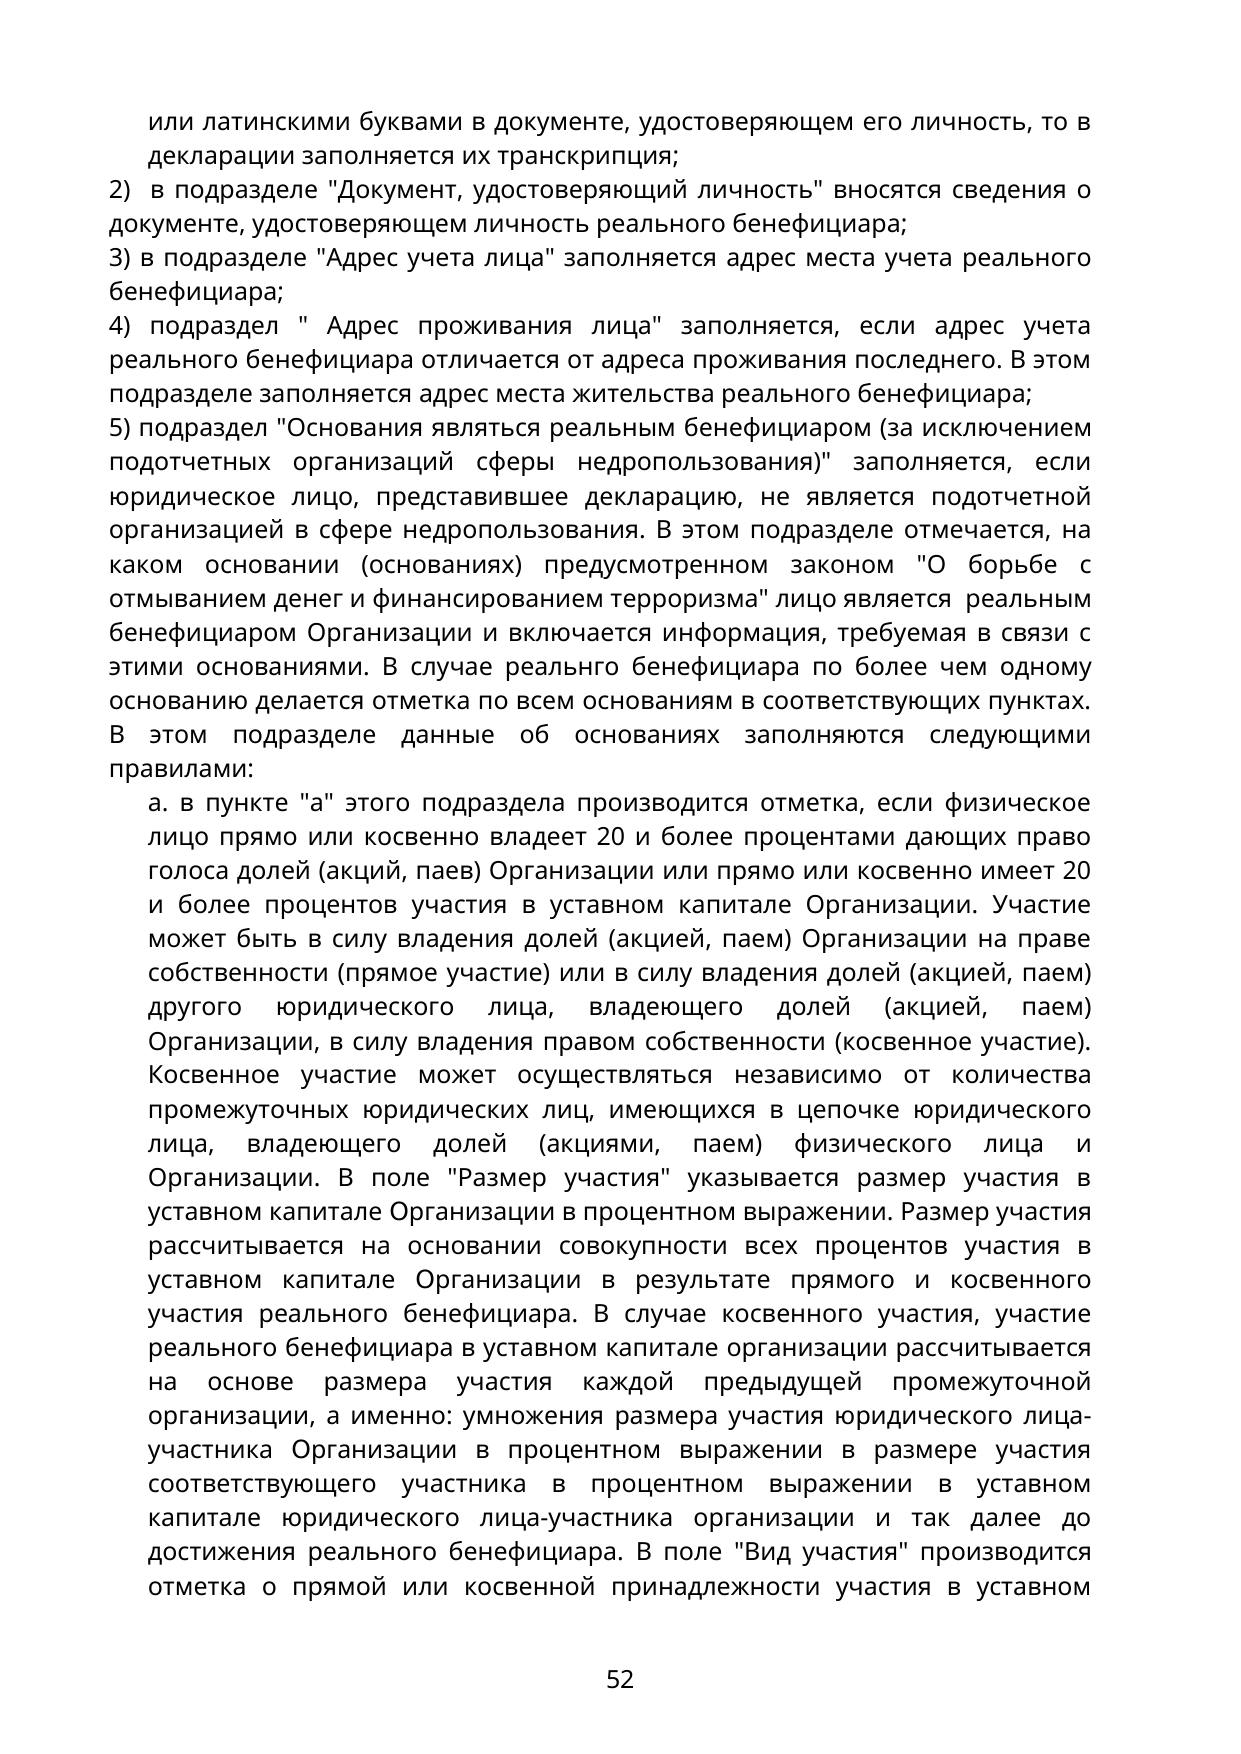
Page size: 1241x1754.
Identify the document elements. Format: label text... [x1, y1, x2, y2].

text 3) в подразделе "Адрес учета лица" заполняется адрес места учета реального бенефициара; [109, 240, 1092, 308]
text 2) в подразделе "Документ, удостоверяющий личность" вносятся сведения о документе, удостоверяющем личность реального бенефициара; [109, 172, 1092, 240]
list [109, 103, 1092, 172]
text 4) подраздел " Адрес проживания лица" заполняется, если адрес учета реального бенефициара отличается от адреса проживания последнего. В этом подразделе заполняется адрес места жительства реального бенефициара; [109, 308, 1092, 410]
text 5) подраздел "Основания являться реальным бенефициаром (за исключением подотчетных организаций сферы недропользования)" заполняется, если юридическое лицо, представившее декларацию, не является подотчетной организацией в сфере недропользования. В этом подразделе отмечается, на каком основании (основаниях) предусмотренном законом "О борьбе с отмыванием денег и финансированием терроризма" лицо является реальным бенефициаром Организации и включается информация, требуемая в связи с этими основаниями. В случае реальнго бенефициара по более чем одному основанию делается отметка по всем основаниям в соответствующих пунктах. В этом подразделе данные об основаниях заполняются следующими правилами: [109, 410, 1092, 785]
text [148, 785, 1092, 1602]
